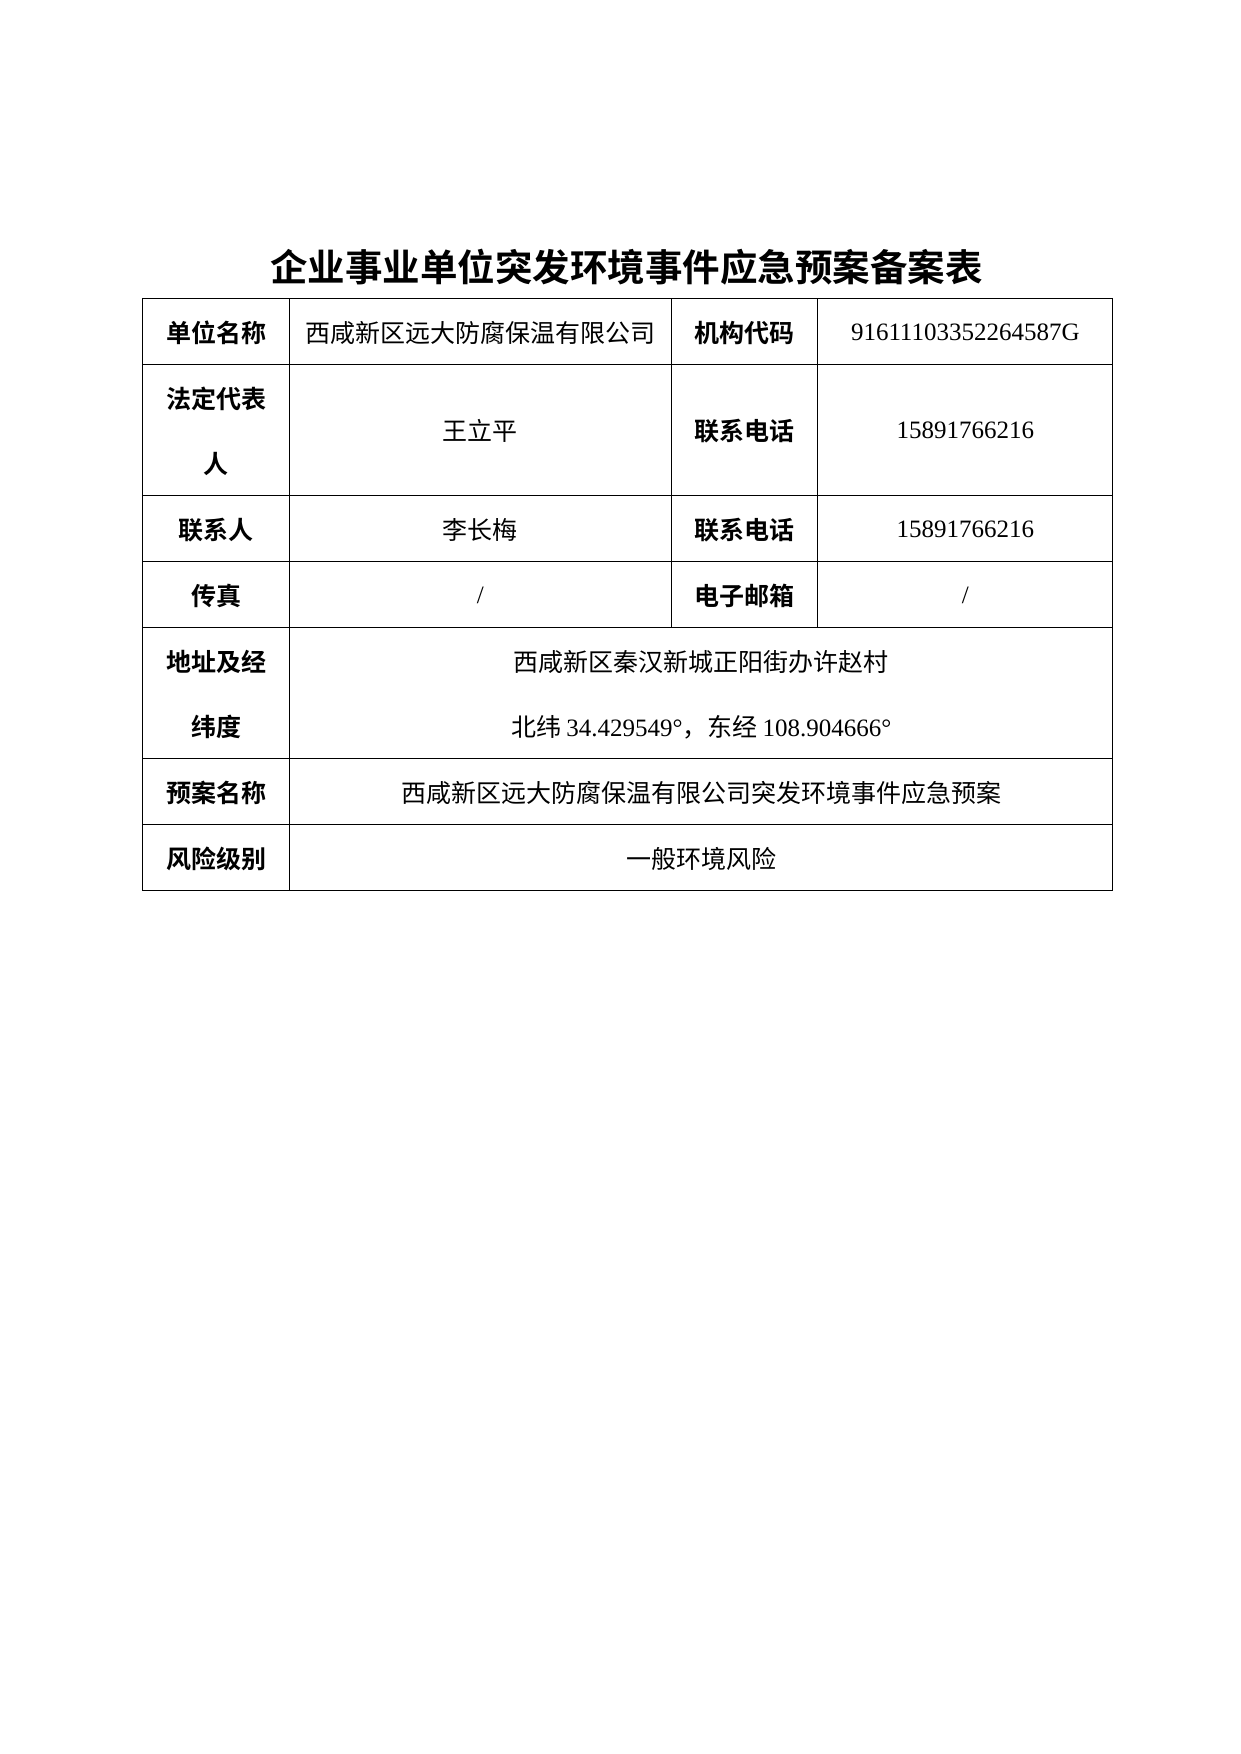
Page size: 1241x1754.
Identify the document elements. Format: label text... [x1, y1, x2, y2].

table_cell 15891766216 [818, 496, 1112, 561]
table_header 西咸新区远大防腐保温有限公司 [290, 299, 671, 364]
table_cell 传真 [143, 562, 289, 627]
table_cell 联系人 [143, 496, 289, 561]
table_cell 李长梅 [290, 496, 671, 561]
table_cell 风险级别 [143, 825, 289, 890]
table_header 机构代码 [672, 299, 817, 364]
table_cell 西咸新区远大防腐保温有限公司突发环境事件应急预案 [290, 759, 1112, 824]
table_cell 电子邮箱 [672, 562, 817, 627]
table_cell 预案名称 [143, 759, 289, 824]
table_cell 联系电话 [672, 496, 817, 561]
table_cell 联系电话 [672, 365, 817, 495]
table_cell / [818, 562, 1112, 627]
table_cell / [290, 562, 671, 627]
table_cell 地址及经纬度 [143, 628, 289, 758]
table_cell 一般环境风险 [290, 825, 1112, 890]
table_cell 王立平 [290, 365, 671, 495]
table_header 单位名称 [143, 299, 289, 364]
table_cell 15891766216 [818, 365, 1112, 495]
text 企业事业单位突发环境事件应急预案备案表 [165, 233, 1087, 298]
table_cell 法定代表人 [143, 365, 289, 495]
table_cell 西咸新区秦汉新城正阳街办许赵村 北纬34.429549°，东经108.904666° [290, 628, 1112, 758]
table_header 91611103352264587G [818, 299, 1112, 364]
